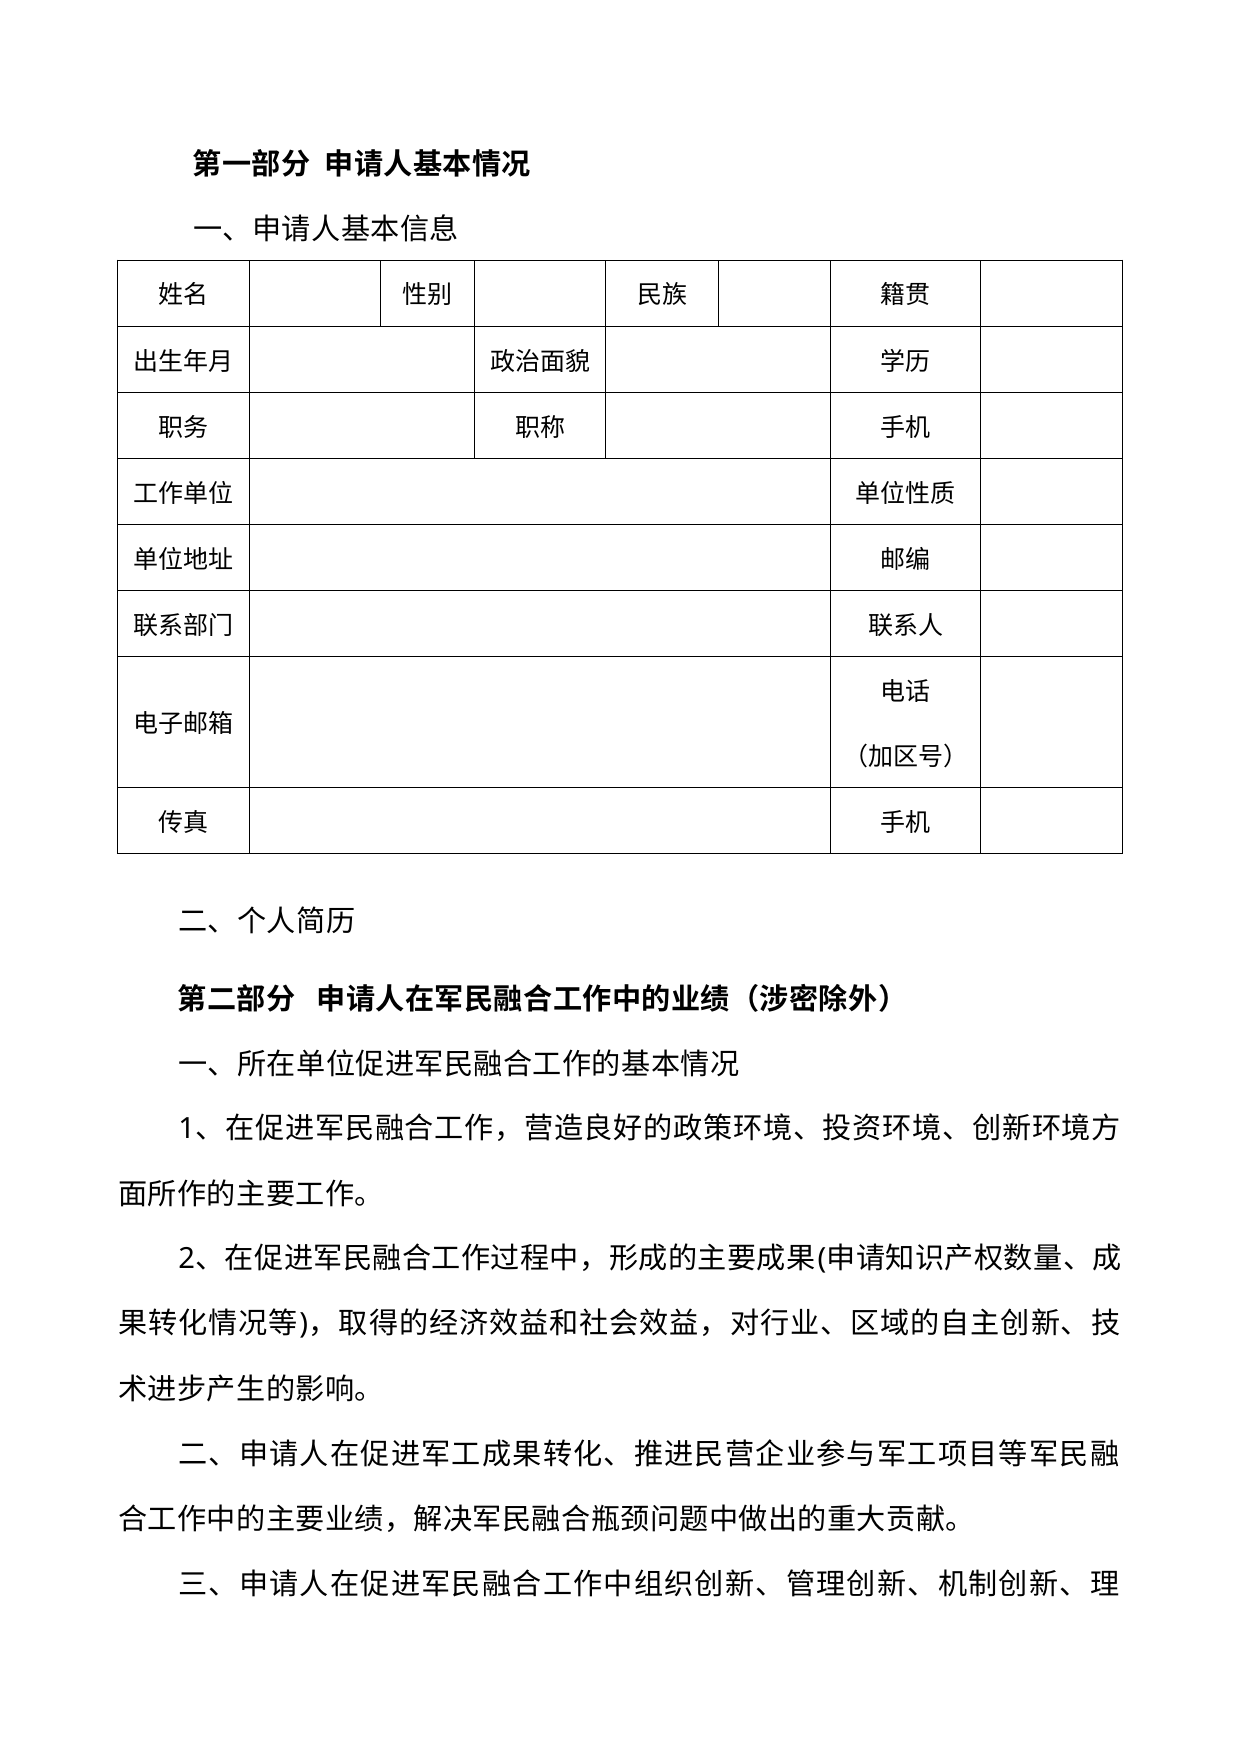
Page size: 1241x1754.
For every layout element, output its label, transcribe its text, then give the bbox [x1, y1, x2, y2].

table_cell [981, 657, 1122, 787]
text 第二部分 申请人在军民融合工作中的业绩（涉密除外） [118, 964, 1122, 1029]
table_cell 联系部门 [118, 591, 249, 656]
table_header [981, 261, 1122, 326]
text 1、在促进军民融合工作，营造良好的政策环境、投资环境、创新环境方面所作的主要工作。 [118, 1094, 1122, 1224]
table_cell 电话 （加区号） [831, 657, 980, 787]
table_cell [981, 525, 1122, 590]
table_cell 联系人 [831, 591, 980, 656]
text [118, 1549, 1122, 1614]
text 第一部分 申请人基本情况 [118, 129, 1122, 194]
table_header [250, 261, 380, 326]
table_cell [250, 591, 830, 656]
text 二、申请人在促进军工成果转化、推进民营企业参与军工项目等军民融合工作中的主要业绩，解决军民融合瓶颈问题中做出的重大贡献。 [118, 1419, 1122, 1549]
table_cell [981, 393, 1122, 458]
table_header [719, 261, 830, 326]
table_cell [250, 393, 474, 458]
table_cell [606, 393, 830, 458]
table_cell [981, 788, 1122, 853]
table_cell 单位性质 [831, 459, 980, 524]
table_cell 手机 [831, 788, 980, 853]
table_cell 出生年月 [118, 327, 249, 392]
table_cell 传真 [118, 788, 249, 853]
text 2、在促进军民融合工作过程中，形成的主要成果(申请知识产权数量、成果转化情况等)，取得的经济效益和社会效益，对行业、区域的自主创新、技术进步产生的影响。 [118, 1224, 1122, 1419]
table_cell [981, 459, 1122, 524]
table_cell 职务 [118, 393, 249, 458]
table_cell 电子邮箱 [118, 657, 249, 787]
table_cell [606, 327, 830, 392]
text 一、所在单位促进军民融合工作的基本情况 [118, 1029, 1122, 1094]
table_cell [981, 327, 1122, 392]
table_cell [250, 788, 830, 853]
table_cell 职称 [475, 393, 605, 458]
table_header 民族 [606, 261, 718, 326]
text 二、个人简历 [118, 886, 1122, 951]
table_cell 工作单位 [118, 459, 249, 524]
table_cell [250, 525, 830, 590]
table_cell [250, 657, 830, 787]
table_cell 邮编 [831, 525, 980, 590]
table_header [475, 261, 605, 326]
table_header 姓名 [118, 261, 249, 326]
table_cell 手机 [831, 393, 980, 458]
table_header 籍贯 [831, 261, 980, 326]
text 一、申请人基本信息 [118, 194, 1122, 259]
table_cell 政治面貌 [475, 327, 605, 392]
table_cell [250, 327, 474, 392]
table_cell 学历 [831, 327, 980, 392]
table_cell [250, 459, 830, 524]
table_cell [981, 591, 1122, 656]
table_header 性别 [381, 261, 474, 326]
table_cell 单位地址 [118, 525, 249, 590]
